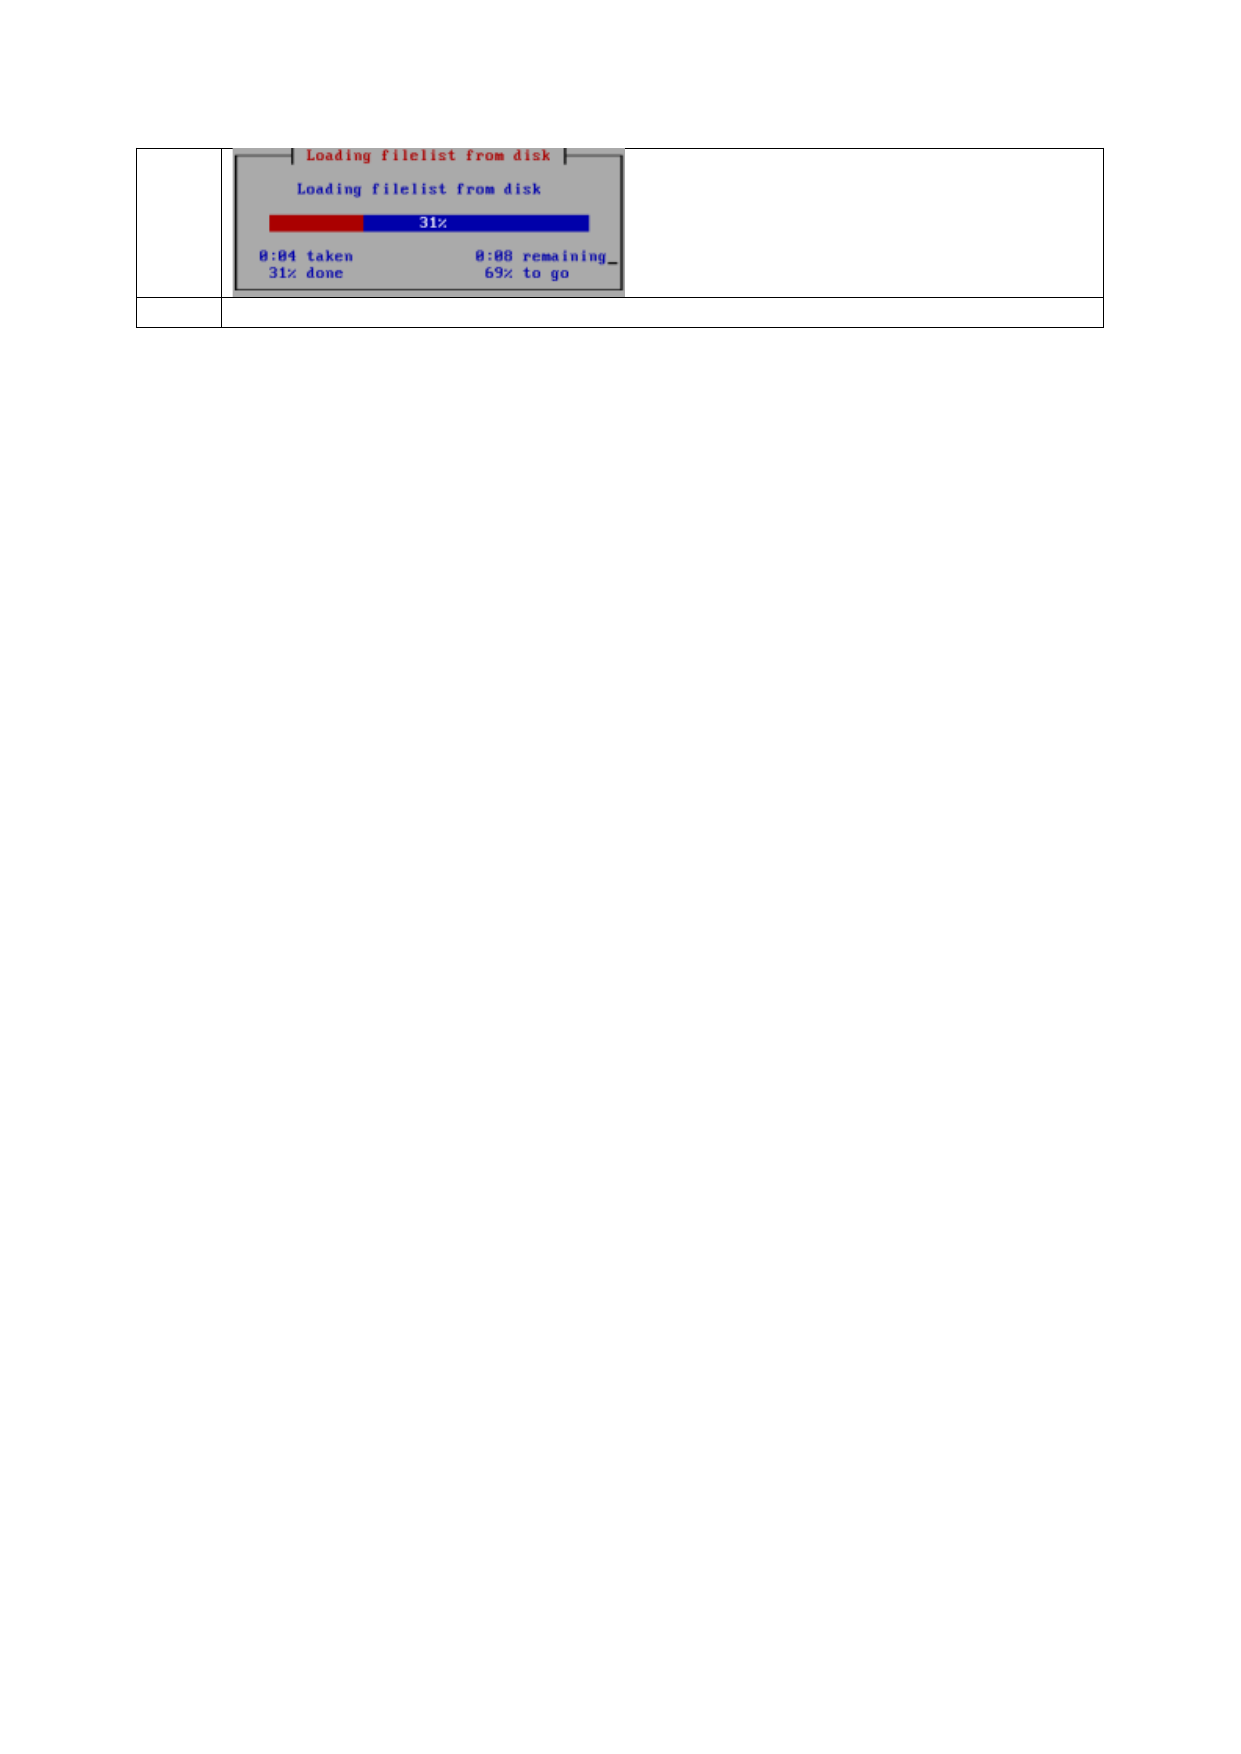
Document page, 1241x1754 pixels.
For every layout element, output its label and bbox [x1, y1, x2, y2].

table_cell [137, 298, 221, 327]
table_cell [222, 149, 232, 297]
table_cell [222, 298, 1103, 327]
table_cell [625, 149, 1103, 297]
picture [232, 148, 625, 297]
table_cell [137, 149, 221, 297]
